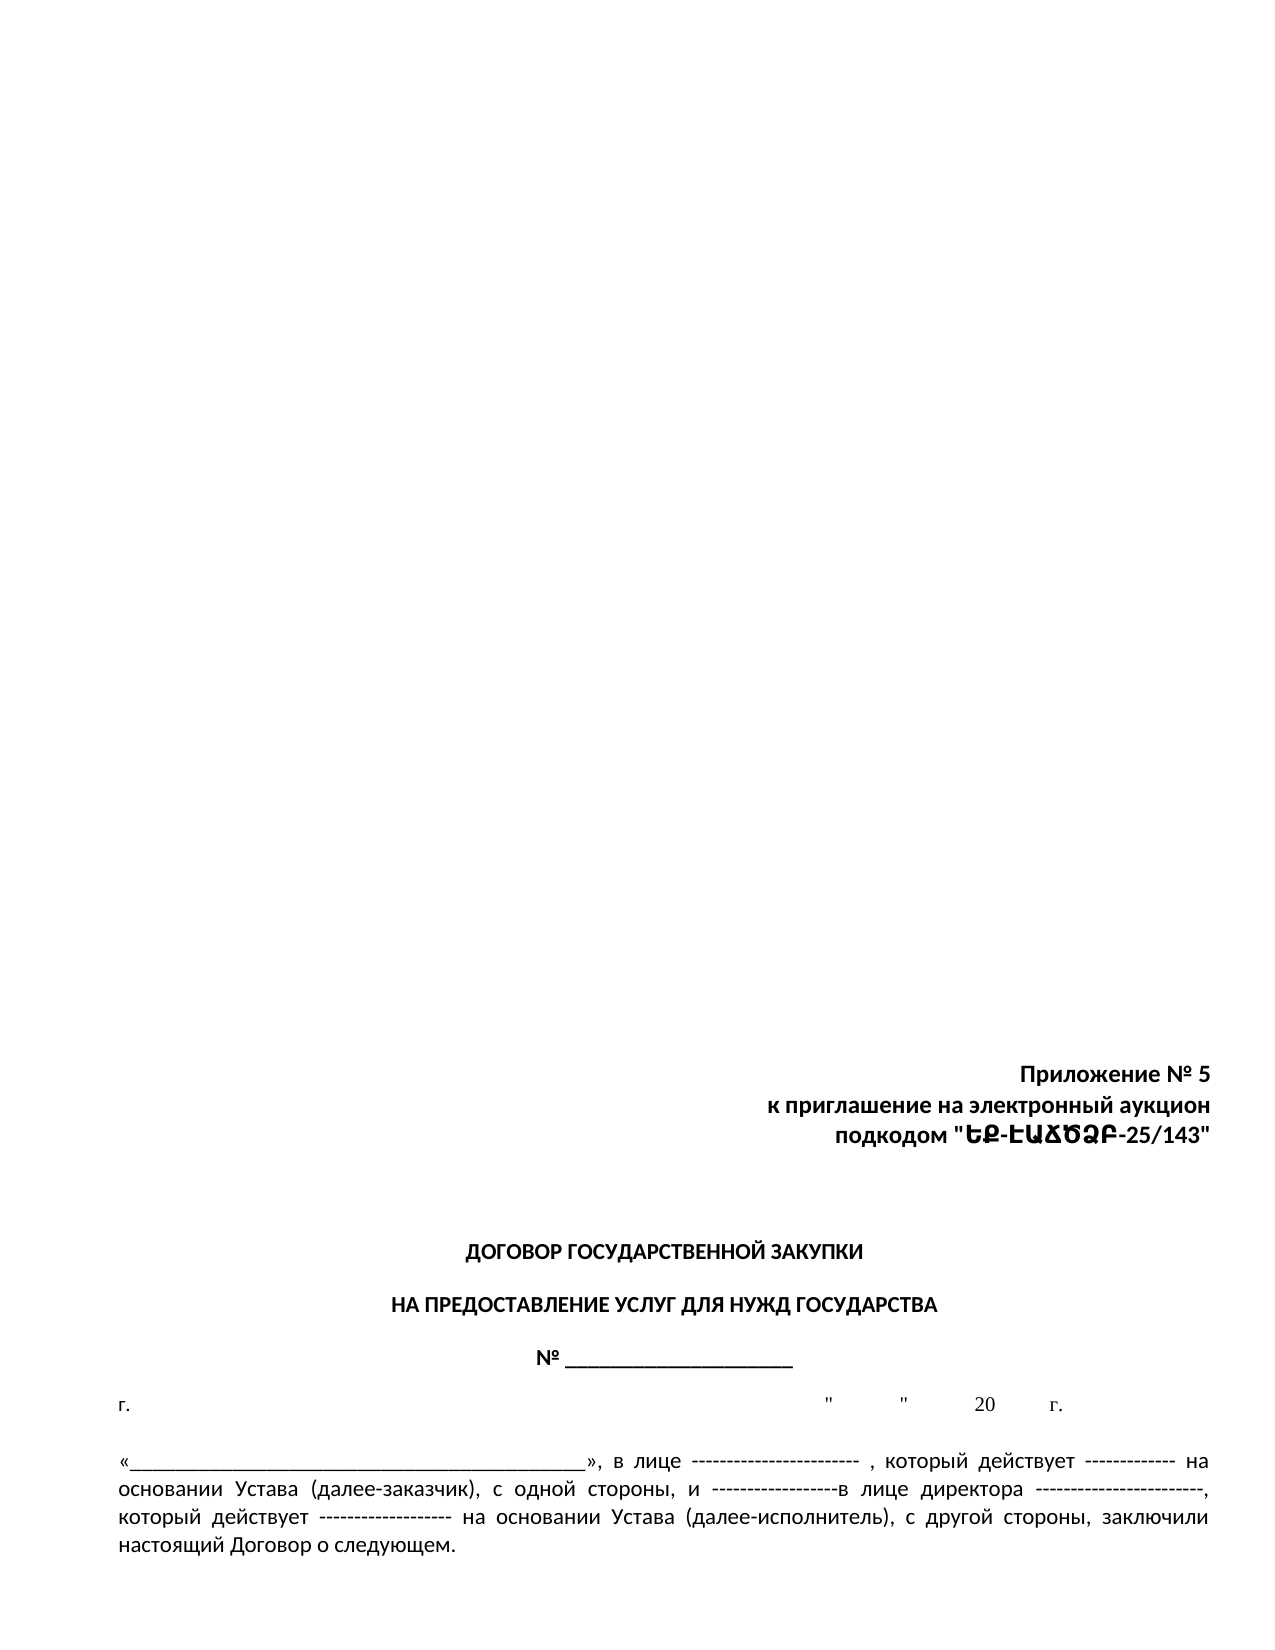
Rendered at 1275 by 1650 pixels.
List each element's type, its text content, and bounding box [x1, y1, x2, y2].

table_header г. [107, 1392, 591, 1446]
text Приложение № 5 [118, 1059, 1211, 1089]
text «________________________________________», в лице ------------------------ , который действует ------------- на основании Устава (далее-заказчик), с одной стороны, и ------------------в лице директора ------------------------, который действует ------------------- на основании Устава (далее-исполнитель), с другой стороны, заключили настоящий Договор о следующем. [118, 1446, 1211, 1558]
table_header " " 20 г. [591, 1392, 1074, 1446]
text подкодом "ԵՔ-ԷԱՃԾՁԲ-25/143" [148, 1120, 1211, 1150]
text ДОГОВОР ГОСУДАРСТВЕННОЙ ЗАКУПКИ [118, 1237, 1211, 1265]
text НА ПРЕДОСТАВЛЕНИЕ УСЛУГ ДЛЯ НУЖД ГОСУДАРСТВА [118, 1290, 1211, 1318]
text к приглашение на электронный аукцион [148, 1089, 1211, 1120]
text № ____________________ [118, 1343, 1211, 1371]
